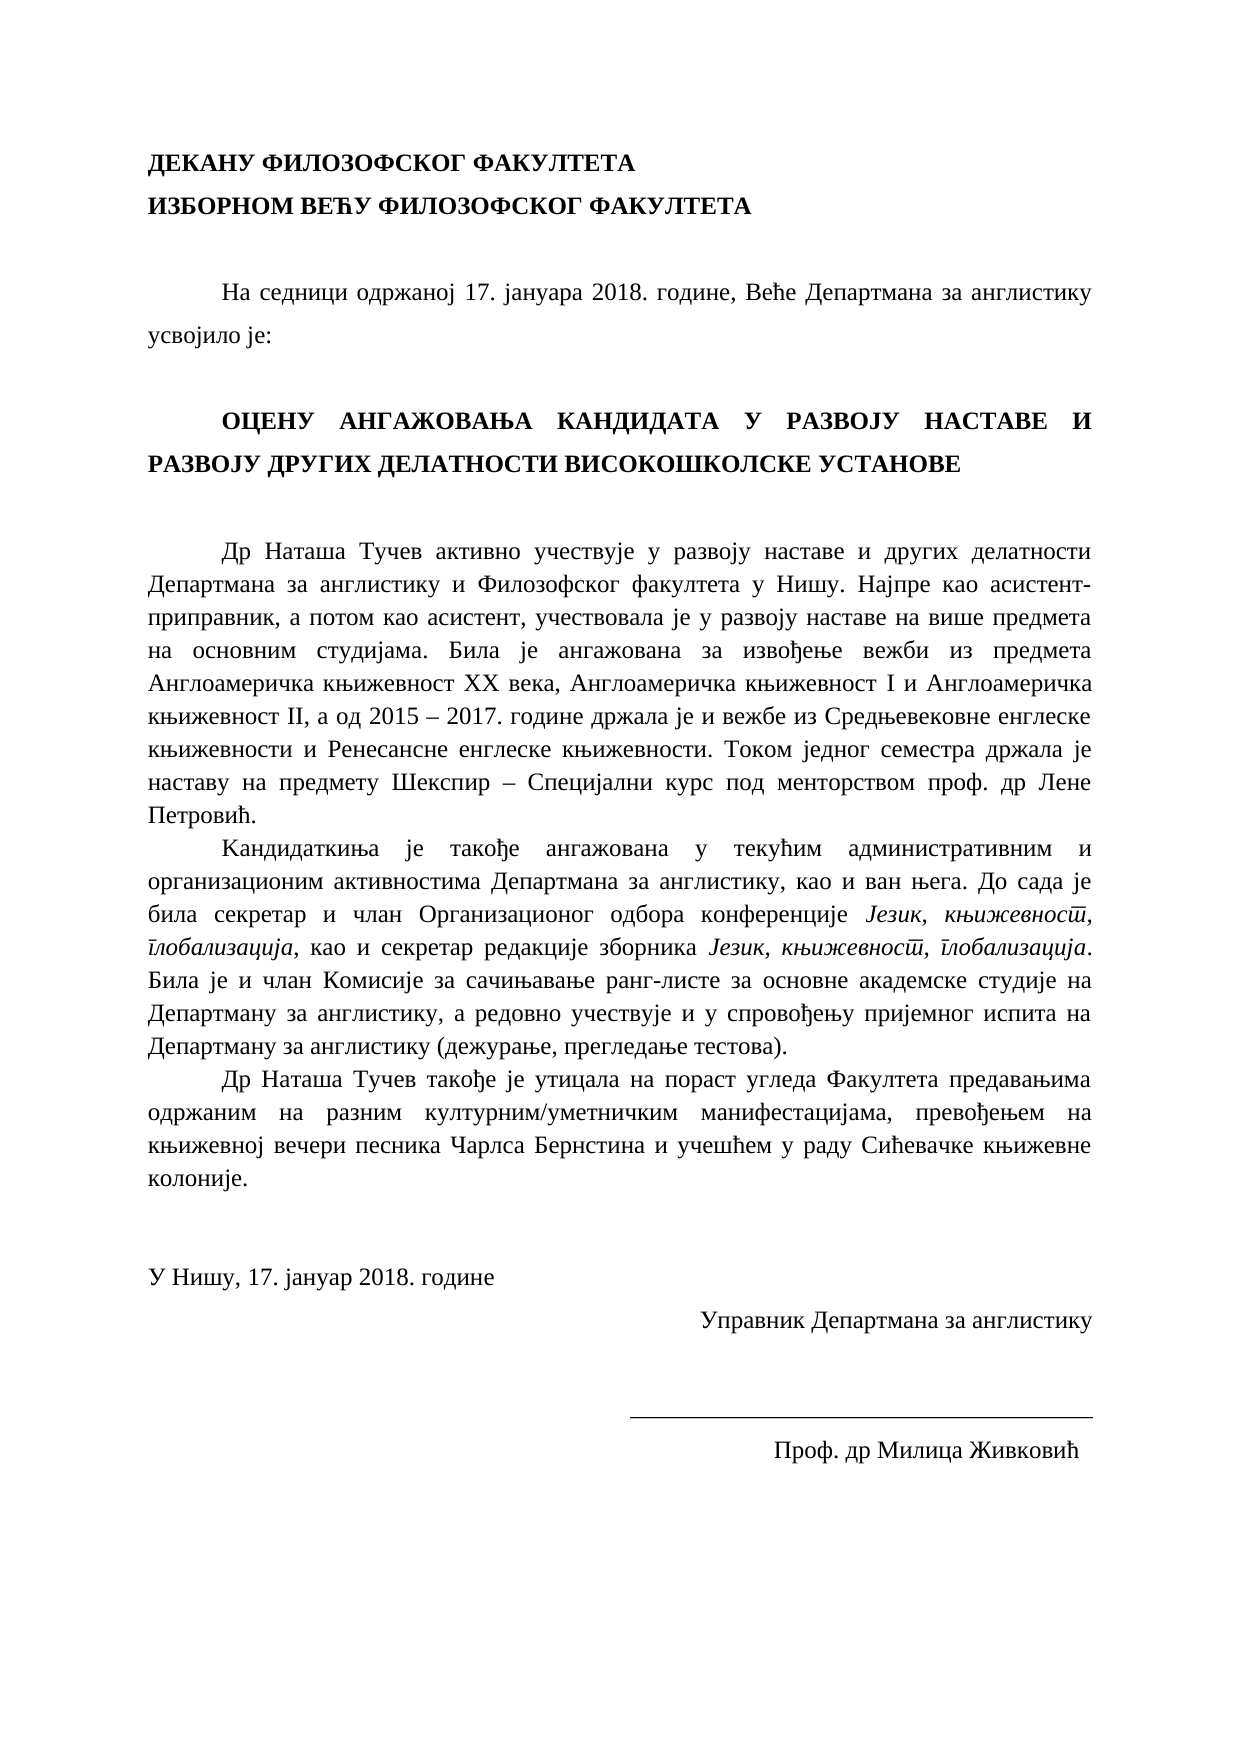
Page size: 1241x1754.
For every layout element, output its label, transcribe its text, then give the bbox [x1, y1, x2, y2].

text ИЗБОРНОМ ВЕЋУ ФИЛОЗОФСКОГ ФАКУЛТЕТА [148, 191, 1093, 219]
text На седници одржаној 17. јануара 2018. године, Веће Департмана за англистику усвојило је: [148, 277, 1093, 349]
table_header Управник Департмана за англистику _____________________________________ Проф. др Милица Живковић [606, 1262, 1104, 1477]
text Др Наташа Тучев такође је утицала на пораст угледа Факултета предавањима одржаним на разним културним/уметничким манифестацијама, превођењем на књижевној вечери песника Чарлса Бернстина и учешћем у раду Сићевачке књижевне колоније. [148, 1064, 1093, 1192]
table_header У Нишу, 17. јануар 2018. године [136, 1262, 606, 1477]
text ОЦЕНУ АНГАЖОВАЊА КАНДИДАТА У РАЗВОЈУ НАСТАВЕ И РАЗВОЈУ ДРУГИХ ДЕЛАТНОСТИ ВИСОКОШКОЛСКЕ УСТАНОВЕ [148, 406, 1093, 478]
text Kaндидаткиња је такође ангажована у текућим административним и организационим активностима Департмана за англистику, као и ван њега. До сада је била секретар и члан Организационог одбора конференције Језик, књижевност, глобализација, као и секретар редакције зборника Језик, књижевност, глобализација. Била је и члан Комисије за сачињавање ранг-листе за основне академске студије на Департману за англистику, а редовно учествује и у спровођењу пријемног испита на Департману за англистику (дежурање, прегледање тестова). [148, 833, 1093, 1060]
text ДЕКАНУ ФИЛОЗОФСКОГ ФАКУЛТЕТА [148, 148, 1093, 176]
text Др Наташа Тучев активно учествује у развоју наставе и других делатности Департмана за англистику и Филозофског факултета у Нишу. Најпре као асистент-приправник, а потом као асистент, учествовала је у развоју наставе на више предмета на основним студијама. Била је ангажована за извођење вежби из предмета Англоамеричка књижевност ХХ века, Англоамеричка књижевност I и Англоамеричка књижевност II, а од 2015 – 2017. године држала је и вежбе из Средњевековне енглеске књижевности и Ренесансне енглеске књижевности. Током једног семестра држала је наставу на предмету Шекспир – Специјални курс под менторством проф. др Лене Петровић. [148, 536, 1093, 829]
